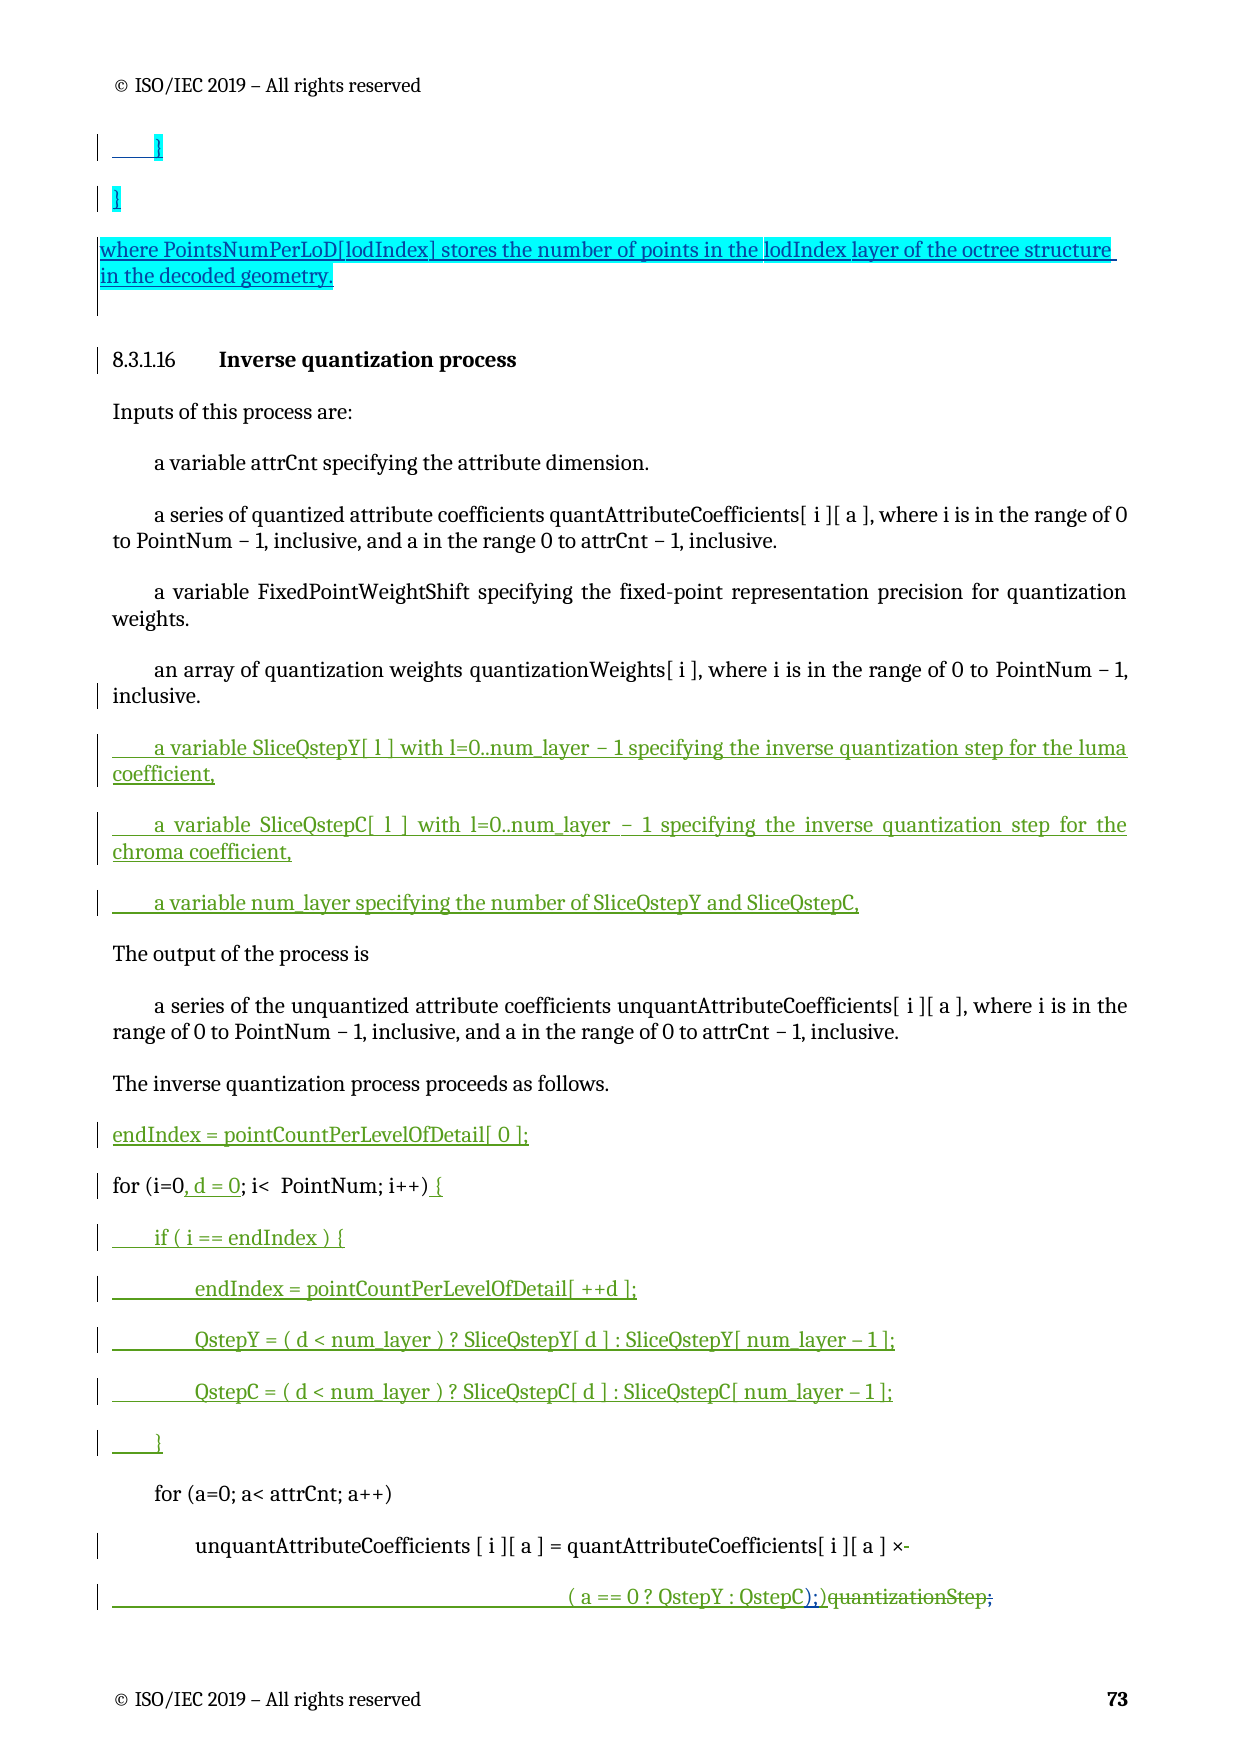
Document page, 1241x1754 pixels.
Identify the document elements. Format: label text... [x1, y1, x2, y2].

text The output of the process is [112, 941, 1128, 968]
text a variable attrCnt specifying the attribute dimension. [112, 450, 1128, 476]
text a series of quantized attribute coefficients quantAttributeCoefficients[ i ][ a ], where i is in the range of 0 to PointNum − 1, inclusive, and a in the range 0 to attrCnt − 1, inclusive. [112, 501, 1128, 554]
text an array of quantization weights quantizationWeights[ i ], where i is in the range of 0 to PointNum − 1, inclusive. [112, 657, 1128, 709]
text a series of the unquantized attribute coefficients unquantAttributeCoefficients[ i ][ a ], where i is in the range of 0 to PointNum − 1, inclusive, and a in the range of 0 to attrCnt − 1, inclusive. [112, 993, 1128, 1045]
text for (i=0; i< PointNum; i++) [112, 1173, 1128, 1199]
text Inputs of this process are: [112, 399, 1128, 425]
text a variable FixedPointWeightShift specifying the fixed-point representation precision for quantization weights. [112, 579, 1128, 632]
text unquantAttributeCoefficients [ i ][ a ] = quantAttributeCoefficients[ i ][ a ] × [112, 1532, 1128, 1559]
subtitle Inverse quantization process [112, 347, 1128, 374]
text for (a=0; a< attrCnt; a++) [112, 1481, 1128, 1507]
text The inverse quantization process proceeds as follows. [112, 1070, 1128, 1097]
